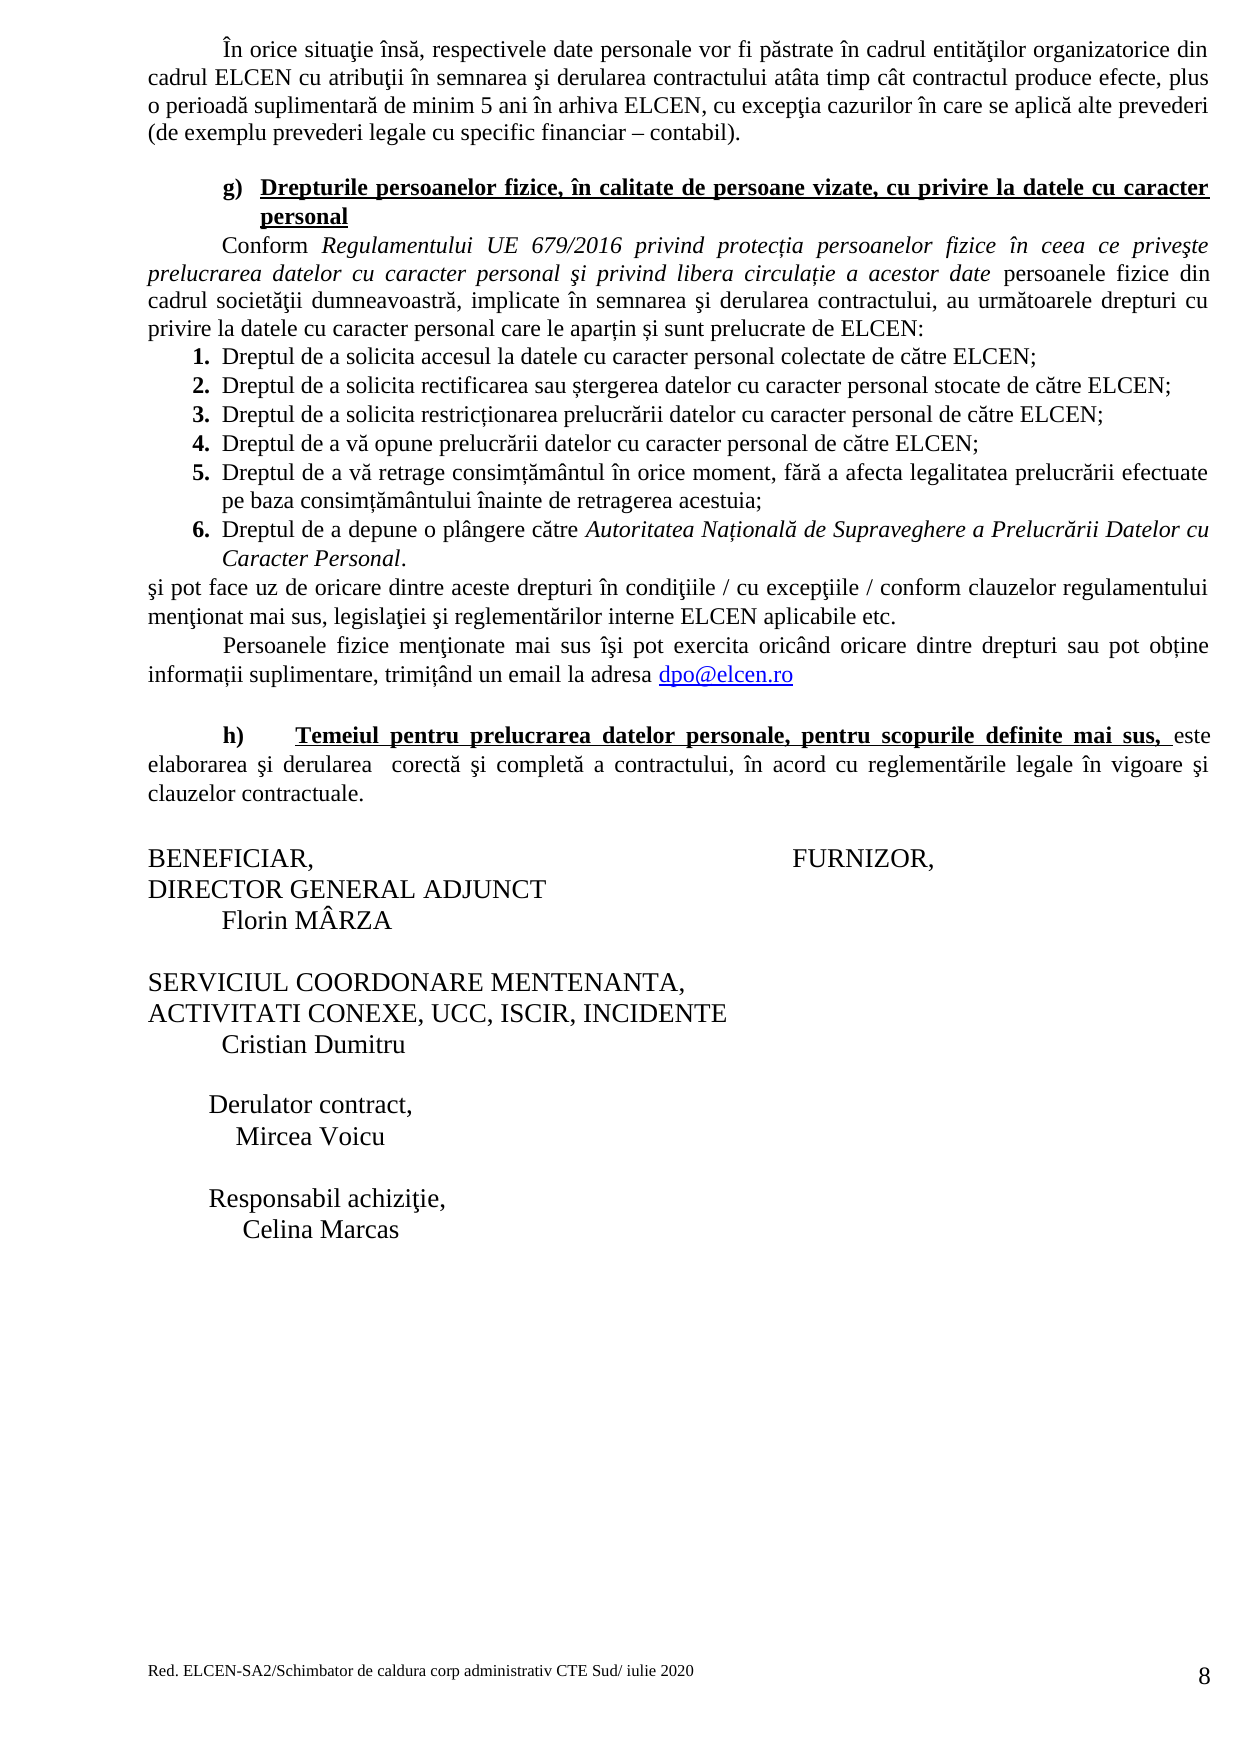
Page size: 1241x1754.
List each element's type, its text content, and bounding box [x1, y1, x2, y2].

text SERVICIUL COORDONARE MENTENANTA, [148, 966, 1211, 997]
text DIRECTOR GENERAL ADJUNCT [148, 873, 1211, 904]
text BENEFICIAR, FURNIZOR, [148, 842, 1211, 873]
text Derulator contract, [148, 1088, 1211, 1120]
list Dreptul de a depune o plângere către Autoritatea Națională de Supraveghere a Prelucrării Datelor cu Caracter Personal. [192, 516, 1211, 572]
list Dreptul de a solicita rectificarea sau ștergerea datelor cu caracter personal stocate de către ELCEN; [192, 371, 1211, 398]
text Responsabil achiziţie, [148, 1182, 1211, 1213]
text În orice situaţie însă, respectivele date personale vor fi păstrate în cadrul entităţilor organizatorice din cadrul ELCEN cu atribuţii în semnarea şi derularea contractului atâta timp cât contractul produce efecte, plus o perioadă suplimentară de minim 5 ani în arhiva ELCEN, cu excepţia cazurilor în care se aplică alte prevederi (de exemplu prevederi legale cu specific financiar – contabil). [148, 35, 1211, 146]
text Persoanele fizice menţionate mai sus îşi pot exercita oricând oricare dintre drepturi sau pot obține informații suplimentare, trimițând un email la adresa dpo@elcen.ro [148, 631, 1211, 688]
text Cristian Dumitru [148, 1029, 1211, 1060]
text Florin MÂRZA [148, 904, 1211, 935]
list Temeiul pentru prelucrarea datelor personale, pentru scopurile definite mai sus, este elaborarea şi derularea corectă şi completă a contractului, în acord cu reglementările legale în vigoare şi clauzelor contractuale. [148, 721, 1211, 807]
list Dreptul de a vă opune prelucrării datelor cu caracter personal de către ELCEN; [192, 429, 1211, 456]
text Conform Regulamentului UE 679/2016 privind protecția persoanelor fizice în ceea ce priveşte prelucrarea datelor cu caracter personal şi privind libera circulație a acestor date persoanele fizice din cadrul societăţii dumneavoastră, implicate în semnarea şi derularea contractului, au următoarele drepturi cu privire la datele cu caracter personal care le aparțin și sunt prelucrate de ELCEN: [148, 231, 1211, 342]
list Dreptul de a vă retrage consimțământul în orice moment, fără a afecta legalitatea prelucrării efectuate pe baza consimțământului înainte de retragerea acestuia; [192, 458, 1211, 514]
list Dreptul de a solicita restricționarea prelucrării datelor cu caracter personal de către ELCEN; [192, 400, 1211, 427]
text Celina Marcas [148, 1213, 1211, 1244]
list şi pot face uz de oricare dintre aceste drepturi în condiţiile / cu excepţiile / conform clauzelor regulamentului menţionat mai sus, legislaţiei şi reglementărilor interne ELCEN aplicabile etc. [148, 573, 1211, 630]
text ACTIVITATI CONEXE, UCC, ISCIR, INCIDENTE [148, 997, 1211, 1029]
text Mircea Voicu [148, 1120, 1211, 1151]
list Drepturile persoanelor fizice, în calitate de persoane vizate, cu privire la datele cu caracter personal [223, 173, 1211, 230]
list Dreptul de a solicita accesul la datele cu caracter personal colectate de către ELCEN; [192, 342, 1211, 369]
